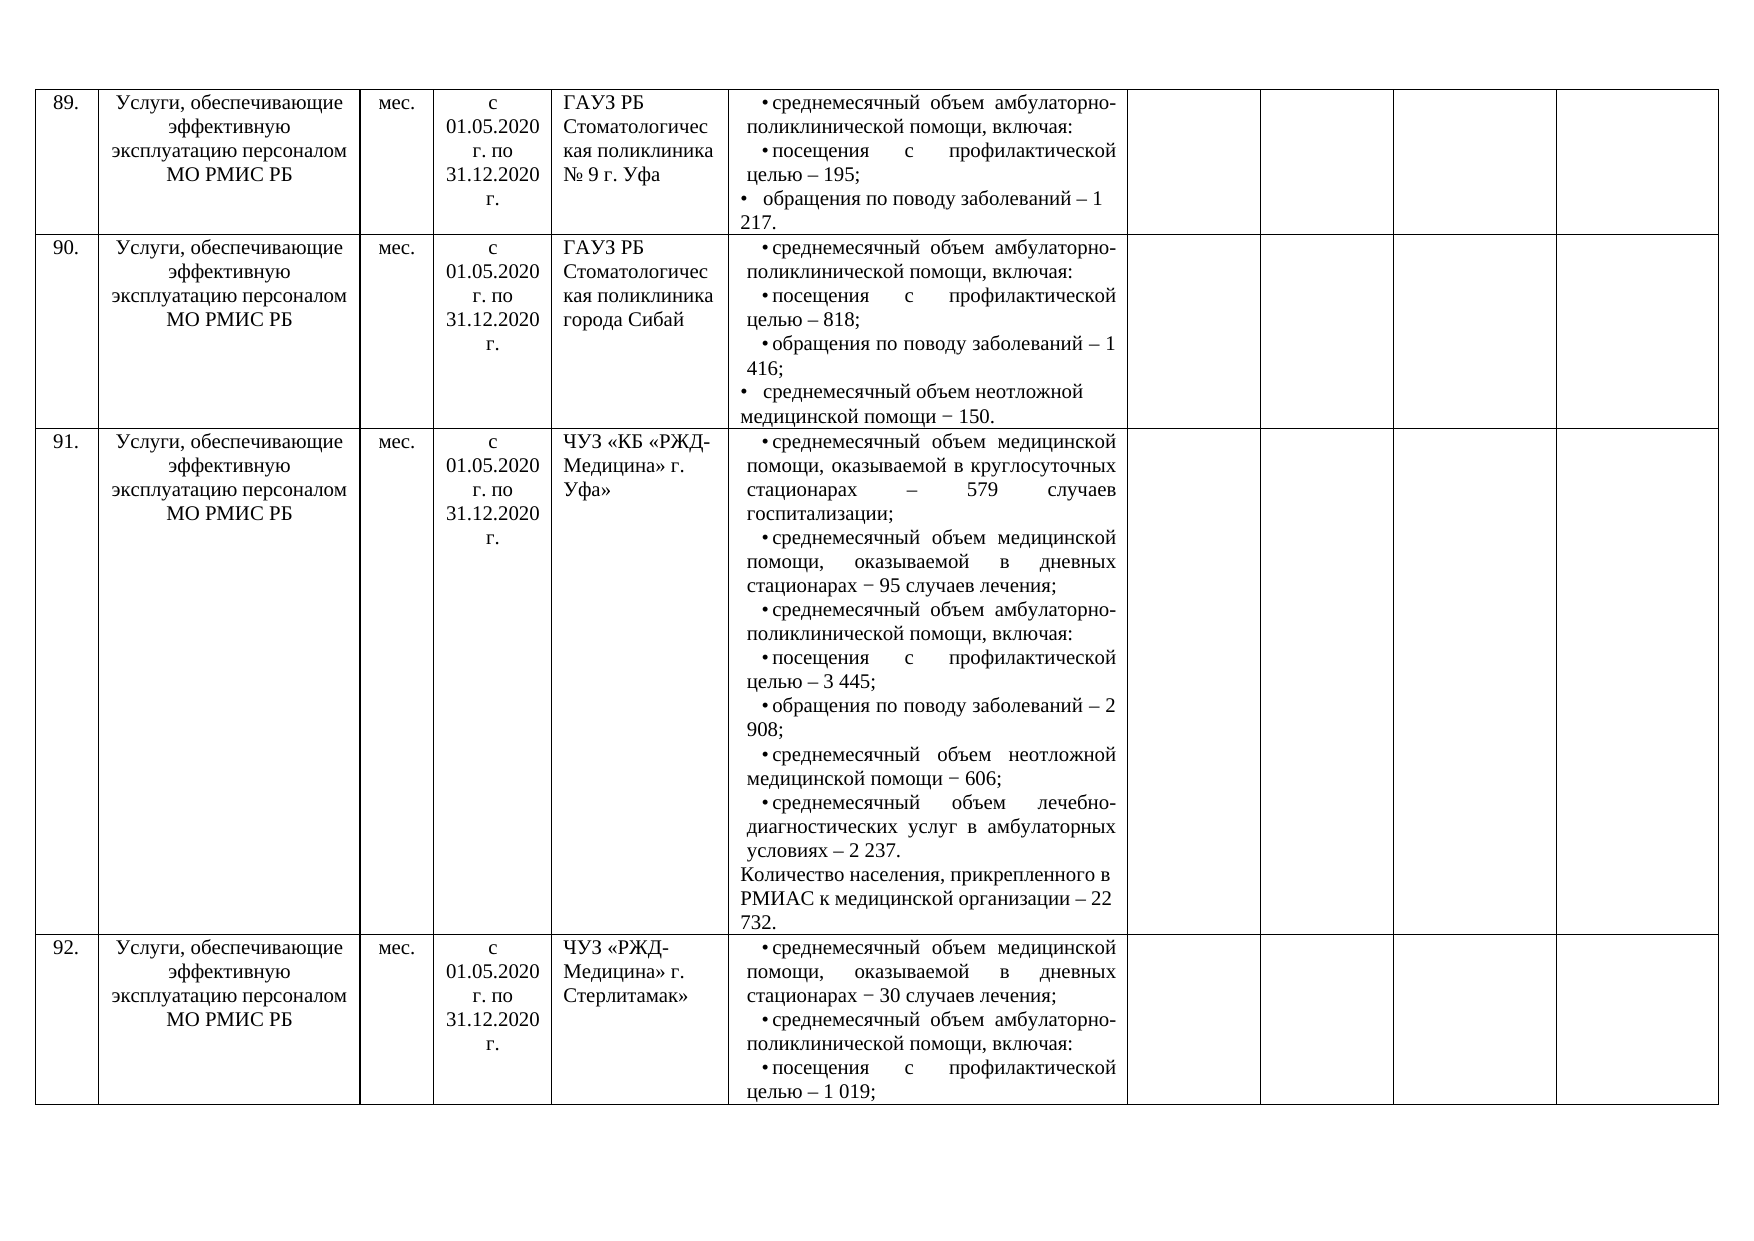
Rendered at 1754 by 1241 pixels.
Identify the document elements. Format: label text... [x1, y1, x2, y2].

table_cell [1394, 935, 1556, 1103]
table_cell с 01.05.2020 г. по 31.12.2020 г. [434, 235, 551, 428]
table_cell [99, 90, 359, 234]
table_cell [1557, 935, 1718, 1103]
table_cell [1128, 235, 1260, 428]
table_cell ЧУЗ «КБ «РЖД-Медицина» г. Уфа» [552, 429, 728, 934]
table_cell [1261, 90, 1393, 234]
table_cell [1394, 429, 1556, 934]
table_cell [99, 935, 359, 1103]
table_cell [1128, 429, 1260, 934]
table_cell [36, 429, 98, 934]
table_cell Услуги, обеспечивающие эффективную эксплуатацию персоналом МО РМИС РБ [99, 429, 359, 934]
table_cell [1557, 235, 1718, 428]
table_cell [1394, 90, 1556, 234]
table_cell [36, 90, 98, 234]
table_cell Услуги, обеспечивающие эффективную эксплуатацию персоналом МО РМИС РБ [99, 235, 359, 428]
table_cell [36, 935, 98, 1103]
table_cell • среднемесячный объем медицинской помощи, оказываемой в круглосуточных стационарах – 579 случаев госпитализации; • среднемесячный объем медицинской помощи, оказываемой в дневных стационарах − 95 случаев лечения; • среднемесячный объем амбулаторно-поликлинической помощи, включая: • посещения с профилактической целью – 3 445; • обращения по поводу заболеваний – 2 908; • среднемесячный объем неотложной медицинской помощи − 606; • среднемесячный объем лечебно-диагностических услуг в амбулаторных условиях – 2 237. Количество населения, прикрепленного в РМИАС к медицинской организации – 22 732. [729, 429, 1127, 934]
table_cell [1557, 90, 1718, 234]
table_cell [1557, 429, 1718, 934]
table_cell мес. [361, 235, 433, 428]
table_cell [1394, 235, 1556, 428]
table_cell • среднемесячный объем амбулаторно-поликлинической помощи, включая: • посещения с профилактической целью – 818; • обращения по поводу заболеваний – 1 416; • среднемесячный объем неотложной медицинской помощи − 150. [729, 235, 1127, 428]
table_cell [1128, 90, 1260, 234]
table_cell мес. [361, 90, 433, 234]
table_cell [434, 90, 551, 234]
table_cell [729, 90, 1127, 234]
table_cell ГАУЗ РБ Стоматологическая поликлиника города Сибай [552, 235, 728, 428]
table_cell [1261, 235, 1393, 428]
table_cell мес. [361, 429, 433, 934]
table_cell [434, 935, 551, 1103]
table_cell [1261, 935, 1393, 1103]
table_cell мес. [361, 935, 433, 1103]
table_cell с 01.05.2020 г. по 31.12.2020 г. [434, 429, 551, 934]
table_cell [552, 935, 728, 1103]
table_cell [729, 935, 1127, 1103]
table_cell [36, 235, 98, 428]
table_cell ГАУЗ РБ Стоматологическая поликлиника № 9 г. Уфа [552, 90, 728, 234]
table_cell [1261, 429, 1393, 934]
table_cell [1128, 935, 1260, 1103]
